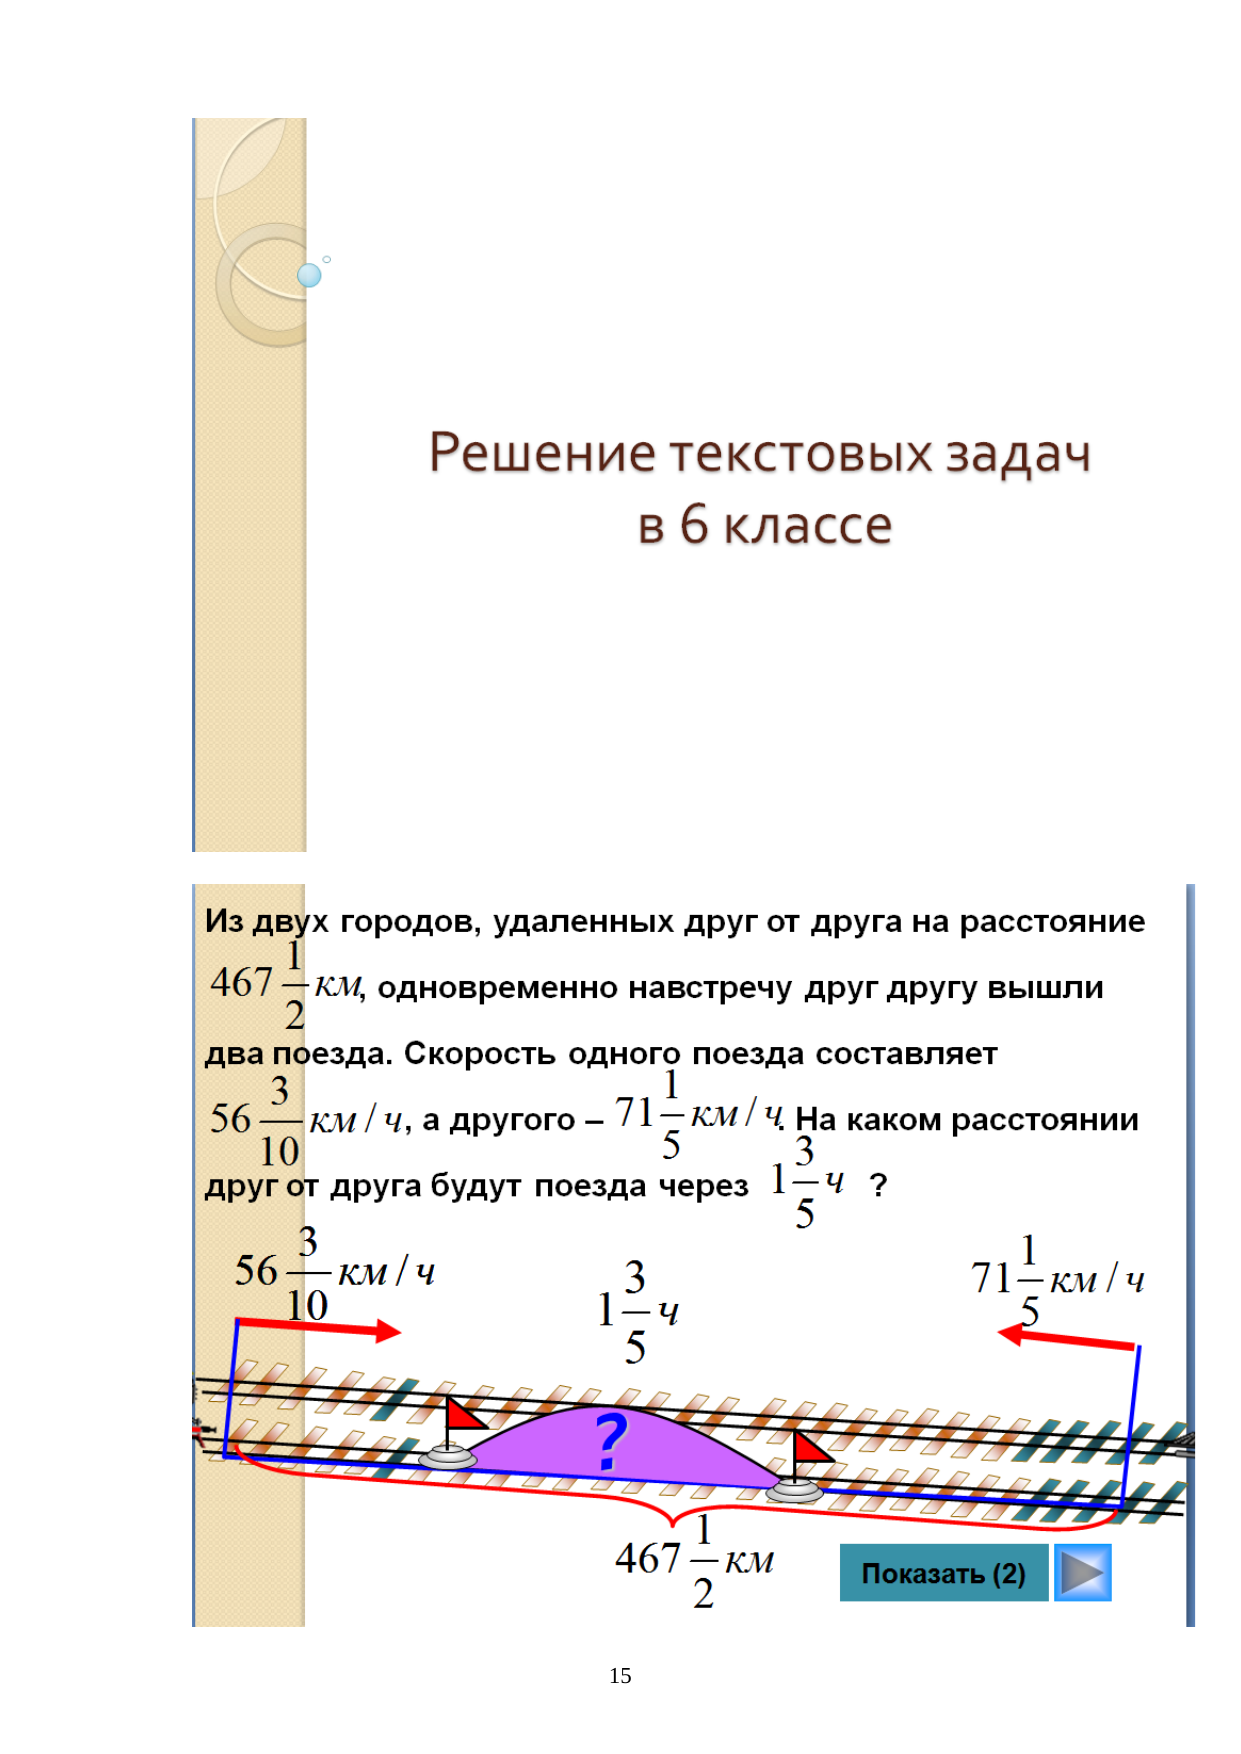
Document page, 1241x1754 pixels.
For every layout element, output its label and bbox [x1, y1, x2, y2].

picture [192, 118, 1197, 852]
picture [192, 884, 1196, 1627]
